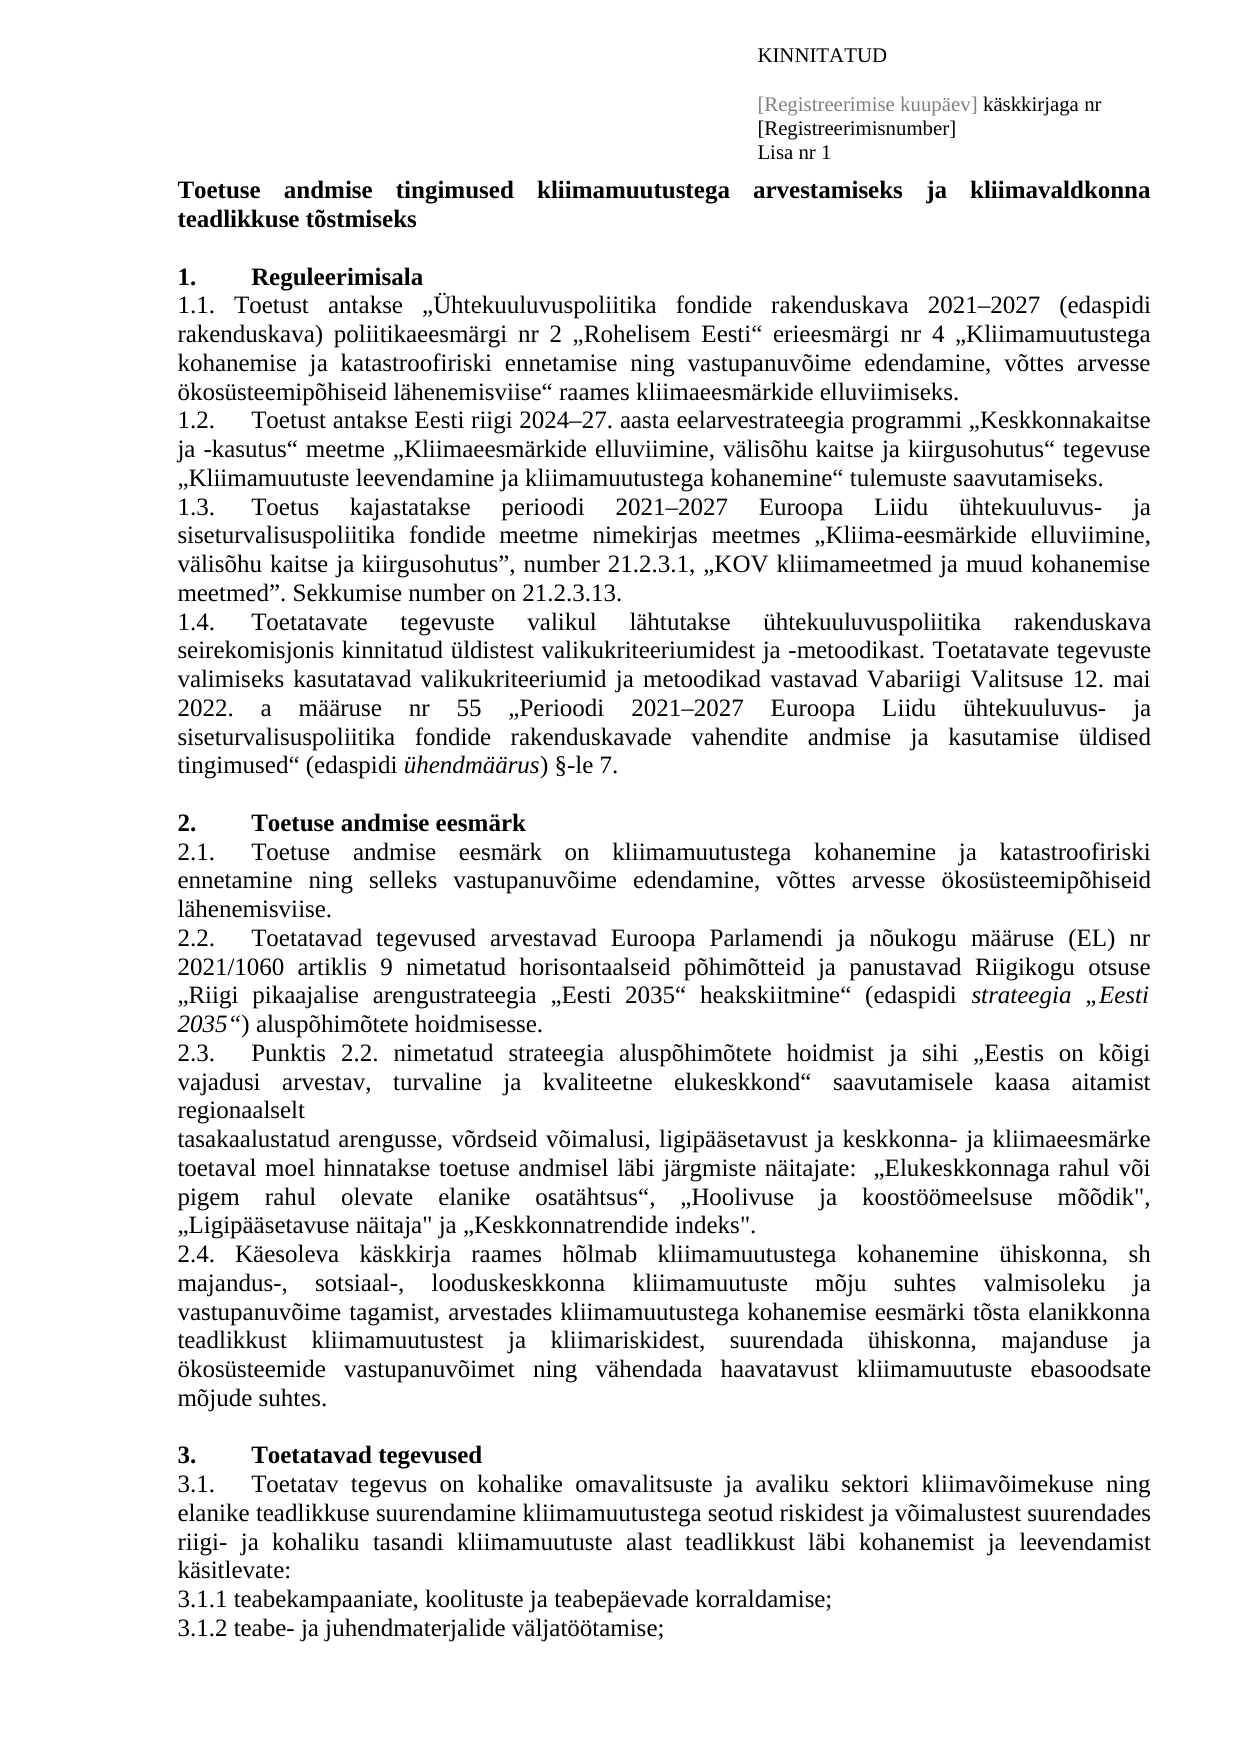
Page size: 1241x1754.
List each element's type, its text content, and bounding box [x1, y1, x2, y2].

text Toetuse andmise tingimused kliimamuutustega arvestamiseks ja kliimavaldkonna teadlikkuse tõstmiseks [177, 176, 1152, 233]
text 1. Reguleerimisala [177, 262, 1152, 291]
text 1.2. Toetust antakse Eesti riigi 2024–27. aasta eelarvestrateegia programmi „Keskkonnakaitse ja -kasutus“ meetme „Kliimaeesmärkide elluviimine, välisõhu kaitse ja kiirgusohutus“ tegevuse „Kliimamuutuste leevendamine ja kliimamuutustega kohanemine“ tulemuste saavutamiseks. [177, 406, 1152, 492]
text 3.1.1 teabekampaaniate, koolituste ja teabepäevade korraldamise; [177, 1584, 1152, 1613]
text 2.2. Toetatavad tegevused arvestavad Euroopa Parlamendi ja nõukogu määruse (EL) nr 2021/1060 artiklis 9 nimetatud horisontaalseid põhimõtteid ja panustavad Riigikogu otsuse „Riigi pikaajalise arengustrateegia „Eesti 2035“ heakskiitmine“ (edaspidi strateegia „Eesti 2035“) aluspõhimõtete hoidmisesse. [177, 923, 1152, 1038]
text 3.1.2 teabe- ja juhendmaterjalide väljatöötamise; [177, 1613, 1152, 1642]
text 3.1. Toetatav tegevus on kohalike omavalitsuste ja avaliku sektori kliimavõimekuse ning elanike teadlikkuse suurendamine kliimamuutustega seotud riskidest ja võimalustest suurendades riigi- ja kohaliku tasandi kliimamuutuste alast teadlikkust läbi kohanemist ja leevendamist käsitlevate: [177, 1469, 1152, 1584]
text 1.1. Toetust antakse „Ühtekuuluvuspoliitika fondide rakenduskava 2021–2027 (edaspidi rakenduskava) poliitikaeesmärgi nr 2 „Rohelisem Eesti“ erieesmärgi nr 4 „Kliimamuutustega kohanemise ja katastroofiriski ennetamise ning vastupanuvõime edendamine, võttes arvesse ökosüsteemipõhiseid lähenemisviise“ raames kliimaeesmärkide elluviimiseks. [177, 291, 1152, 406]
text 2.4. Käesoleva käskkirja raames hõlmab kliimamuutustega kohanemine ühiskonna, sh majandus-, sotsiaal-, looduskeskkonna kliimamuutuste mõju suhtes valmisoleku ja vastupanuvõime tagamist, arvestades kliimamuutustega kohanemise eesmärki tõsta elanikkonna teadlikkust kliimamuutustest ja kliimariskidest, suurendada ühiskonna, majanduse ja ökosüsteemide vastupanuvõimet ning vähendada haavatavust kliimamuutuste ebasoodsate mõjude suhtes. [177, 1239, 1152, 1412]
text 2. Toetuse andmise eesmärk [177, 808, 1152, 837]
text tasakaalustatud arengusse, võrdseid võimalusi, ligipääsetavust ja keskkonna- ja kliimaeesmärke toetaval moel hinnatakse toetuse andmisel läbi järgmiste näitajate: „Elukeskkonnaga rahul või pigem rahul olevate elanike osatähtsus“, „Hoolivuse ja koostöömeelsuse mõõdik", „Ligipääsetavuse näitaja" ja „Keskkonnatrendide indeks". [177, 1124, 1152, 1239]
text 1.4. Toetatavate tegevuste valikul lähtutakse ühtekuuluvuspoliitika rakenduskava seirekomisjonis kinnitatud üldistest valikukriteeriumidest ja -metoodikast. Toetatavate tegevuste valimiseks kasutatavad valikukriteeriumid ja metoodikad vastavad Vabariigi Valitsuse 12. mai 2022. a määruse nr 55 „Perioodi 2021–2027 Euroopa Liidu ühtekuuluvus- ja siseturvalisuspoliitika fondide rakenduskavade vahendite andmise ja kasutamise üldised tingimused“ (edaspidi ühendmäärus) §-le 7. [177, 607, 1152, 779]
text 2.1. Toetuse andmise eesmärk on kliimamuutustega kohanemine ja katastroofiriski ennetamine ning selleks vastupanuvõime edendamine, võttes arvesse ökosüsteemipõhiseid lähenemisviise. [177, 837, 1152, 923]
text 3. Toetatavad tegevused [177, 1441, 1152, 1469]
text 1.3. Toetus kajastatakse perioodi 2021–2027 Euroopa Liidu ühtekuuluvus- ja siseturvalisuspoliitika fondide meetme nimekirjas meetmes „Kliima-eesmärkide elluviimine, välisõhu kaitse ja kiirgusohutus”, number 21.2.3.1, „KOV kliimameetmed ja muud kohanemise meetmed”. Sekkumise number on 21.2.3.13. [177, 492, 1152, 607]
text 2.3. Punktis 2.2. nimetatud strateegia aluspõhimõtete hoidmist ja sihi „Eestis on kõigi vajadusi arvestav, turvaline ja kvaliteetne elukeskkond“ saavutamisele kaasa aitamist regionaalselt [177, 1038, 1152, 1124]
